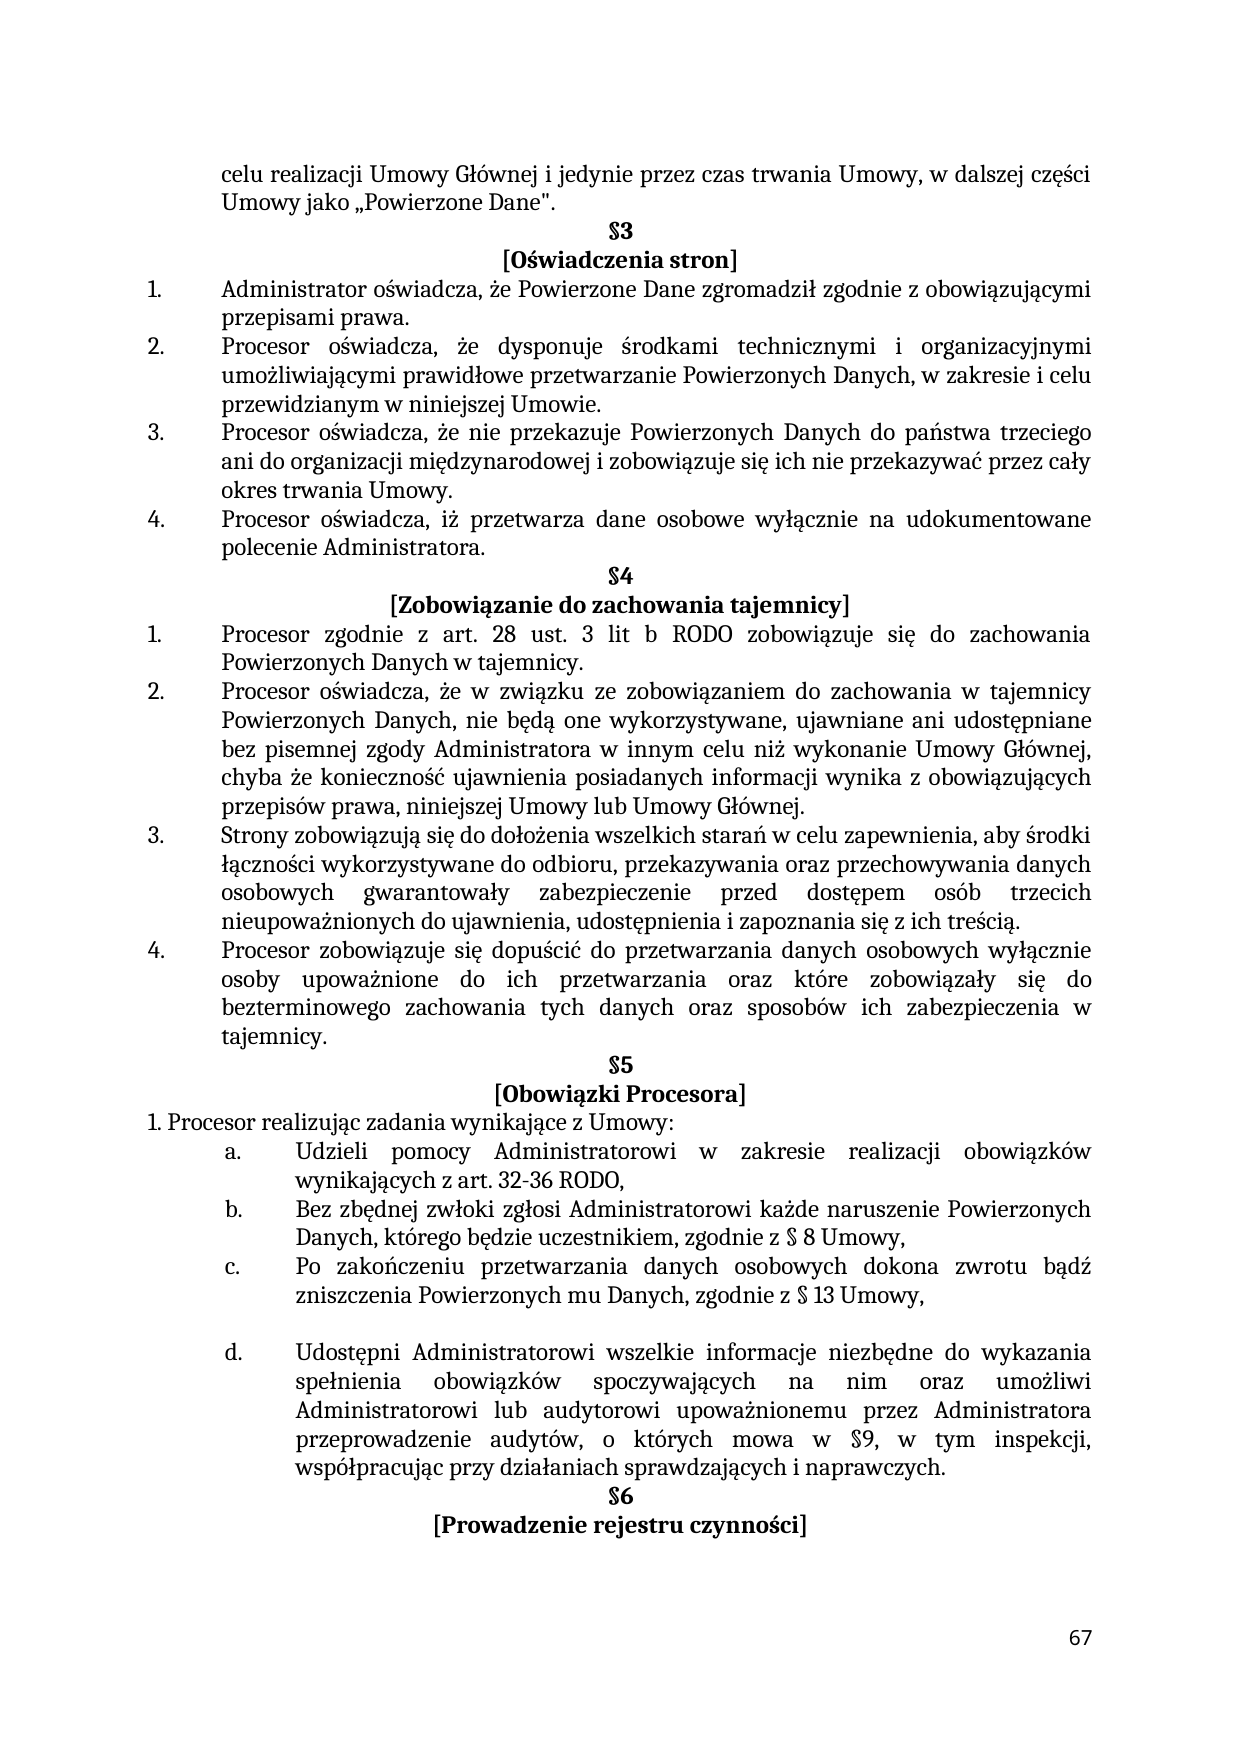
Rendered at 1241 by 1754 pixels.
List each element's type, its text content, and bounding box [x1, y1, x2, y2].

text §5 [148, 1051, 1092, 1079]
text c. Po zakończeniu przetwarzania danych osobowych dokona zwrotu bądź zniszczenia Powierzonych mu Danych, zgodnie z § 13 Umowy, [224, 1252, 1092, 1309]
text §6 [Prowadzenie rejestru czynności] [148, 1482, 1092, 1539]
text §3 [148, 217, 1092, 246]
text 1. Procesor zgodnie z art. 28 ust. 3 lit b RODO zobowiązuje się do zachowania Powierzonych Danych w tajemnicy. [148, 619, 1092, 677]
text 3. Procesor oświadcza, że nie przekazuje Powierzonych Danych do państwa trzeciego ani do organizacji międzynarodowej i zobowiązuje się ich nie przekazywać przez cały okres trwania Umowy. [148, 418, 1092, 504]
text 4. Procesor zobowiązuje się dopuścić do przetwarzania danych osobowych wyłącznie osoby upoważnione do ich przetwarzania oraz które zobowiązały się do bezterminowego zachowania tych danych oraz sposobów ich zabezpieczenia w tajemnicy. [148, 936, 1092, 1051]
text 2. Procesor oświadcza, że dysponuje środkami technicznymi i organizacyjnymi umożliwiającymi prawidłowe przetwarzanie Powierzonych Danych, w zakresie i celu przewidzianym w niniejszej Umowie. [148, 332, 1092, 418]
text 4. Procesor oświadcza, iż przetwarza dane osobowe wyłącznie na udokumentowane polecenie Administratora. [148, 504, 1092, 562]
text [148, 159, 1092, 217]
text 1. Administrator oświadcza, że Powierzone Dane zgromadził zgodnie z obowiązującymi przepisami prawa. [148, 274, 1092, 332]
text §4 [148, 562, 1092, 591]
text [Obowiązki Procesora] [148, 1079, 1092, 1108]
text 1. Procesor realizując zadania wynikające z Umowy: [148, 1108, 1092, 1137]
text a. Udzieli pomocy Administratorowi w zakresie realizacji obowiązków wynikających z art. 32-36 RODO, [224, 1137, 1092, 1194]
text d. Udostępni Administratorowi wszelkie informacje niezbędne do wykazania spełnienia obowiązków spoczywających na nim oraz umożliwi Administratorowi lub audytorowi upoważnionemu przez Administratora przeprowadzenie audytów, o których mowa w §9, w tym inspekcji, współpracując przy działaniach sprawdzających i naprawczych. [224, 1338, 1092, 1482]
text [Oświadczenia stron] [148, 246, 1092, 274]
text 3. Strony zobowiązują się do dołożenia wszelkich starań w celu zapewnienia, aby środki łączności wykorzystywane do odbioru, przekazywania oraz przechowywania danych osobowych gwarantowały zabezpieczenie przed dostępem osób trzecich nieupoważnionych do ujawnienia, udostępnienia i zapoznania się z ich treścią. [148, 821, 1092, 936]
text [Zobowiązanie do zachowania tajemnicy] [148, 591, 1092, 619]
text 2. Procesor oświadcza, że w związku ze zobowiązaniem do zachowania w tajemnicy Powierzonych Danych, nie będą one wykorzystywane, ujawniane ani udostępniane bez pisemnej zgody Administratora w innym celu niż wykonanie Umowy Głównej, chyba że konieczność ujawnienia posiadanych informacji wynika z obowiązujących przepisów prawa, niniejszej Umowy lub Umowy Głównej. [148, 677, 1092, 821]
text b. Bez zbędnej zwłoki zgłosi Administratorowi każde naruszenie Powierzonych Danych, którego będzie uczestnikiem, zgodnie z § 8 Umowy, [224, 1194, 1092, 1252]
